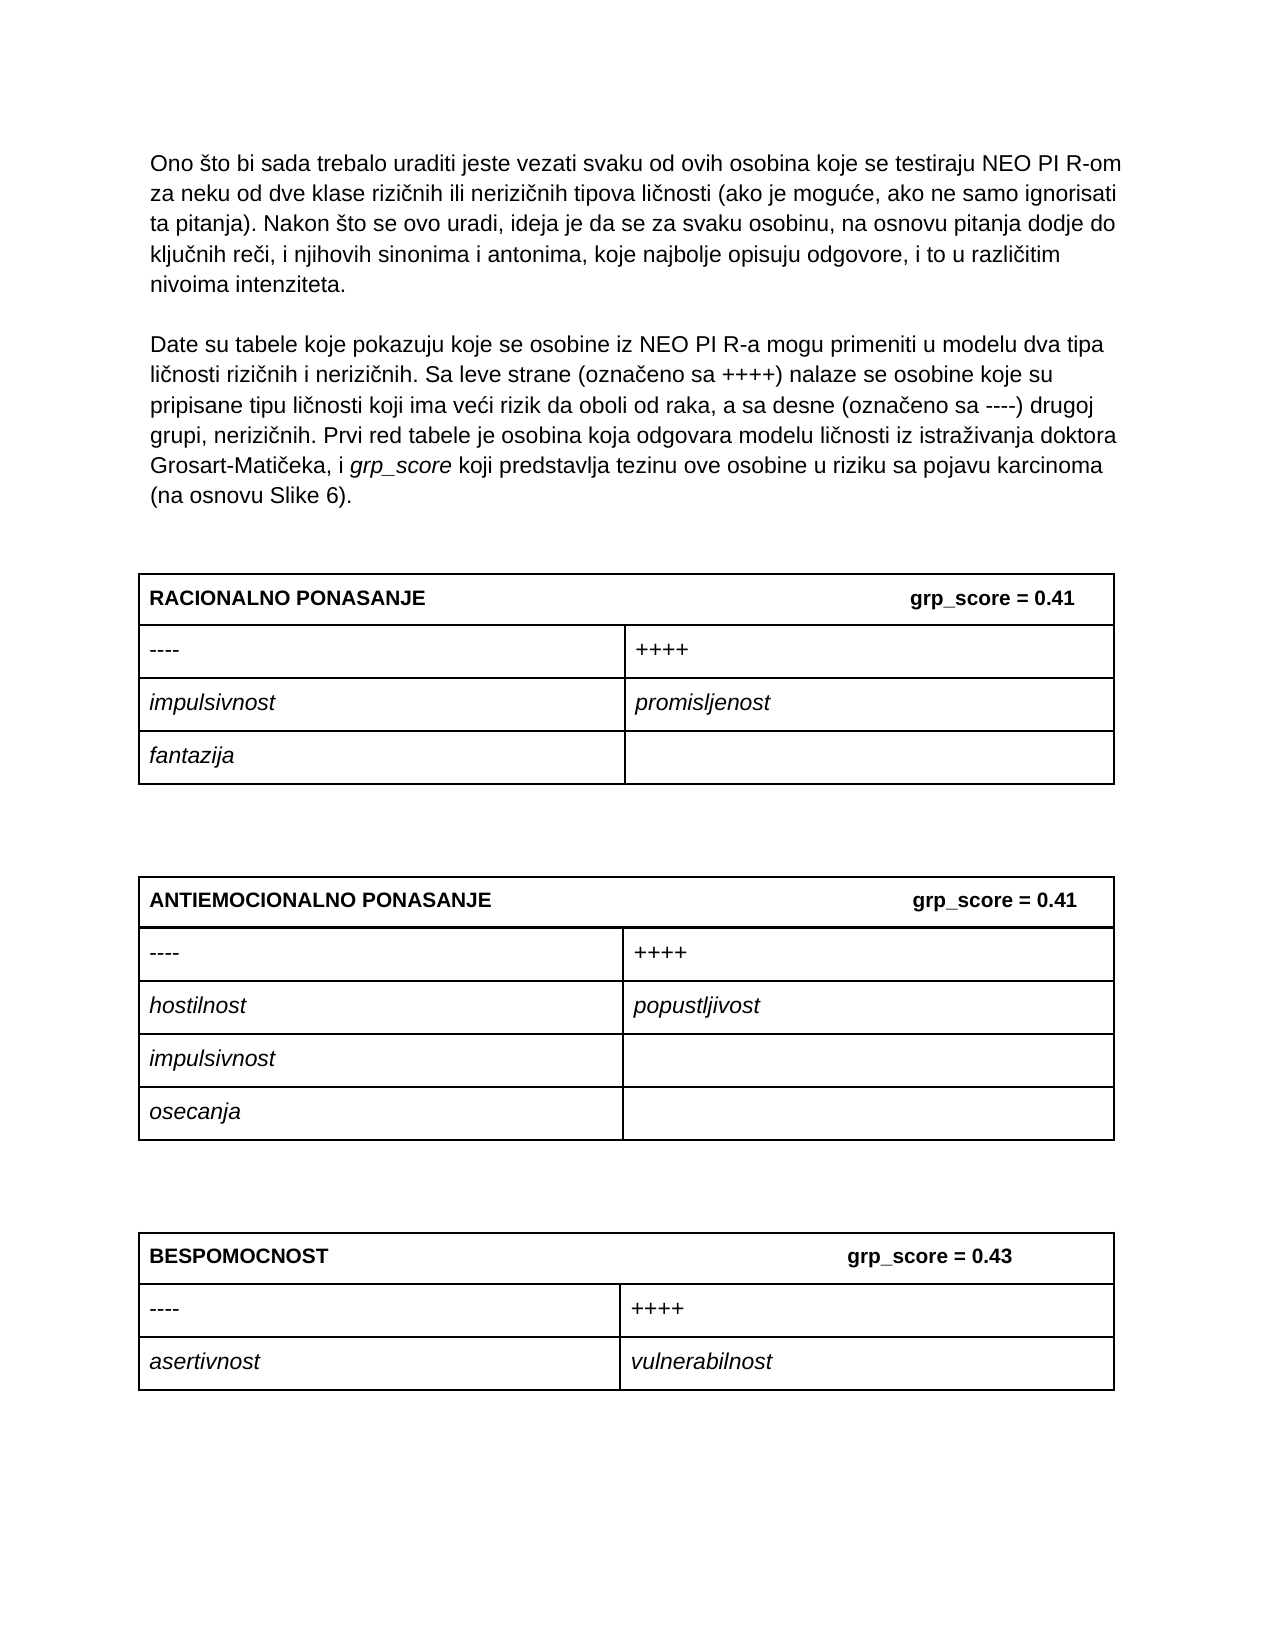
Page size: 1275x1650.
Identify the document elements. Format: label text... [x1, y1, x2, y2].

table_header BESPOMOCNOST grp_score = 0.43 [140, 1234, 1113, 1282]
table_cell impulsivnost [140, 1035, 622, 1086]
table_cell promisljenost [626, 679, 1113, 730]
text Ono što bi sada trebalo uraditi jeste vezati svaku od ovih osobina koje se testiraju NEO PI R-om za neku od dve klase rizičnih ili nerizičnih tipova ličnosti (ako je moguće, ako ne samo ignorisati ta pitanja). Nakon što se ovo uradi, ideja je da se za svaku osobinu, na osnovu pitanja dodje do ključnih reči, i njihovih sinonima i antonima, koje najbolje opisuju odgovore, i to u različitim nivoima intenziteta. [150, 150, 1125, 297]
table_cell [626, 732, 1113, 783]
table_cell hostilnost [140, 982, 622, 1033]
table_cell ---- [140, 626, 624, 677]
table_header ANTIEMOCIONALNO PONASANJE grp_score = 0.41 [140, 878, 1113, 926]
table_header RACIONALNO PONASANJE grp_score = 0.41 [140, 575, 1113, 624]
table_cell vulnerabilnost [621, 1338, 1113, 1389]
table_cell fantazija [140, 732, 624, 783]
table_cell ++++ [624, 929, 1113, 979]
table_cell ++++ [626, 626, 1113, 677]
table_cell [624, 1035, 1113, 1086]
table_cell asertivnost [140, 1338, 619, 1389]
text Date su tabele koje pokazuju koje se osobine iz NEO PI R-a mogu primeniti u modelu dva tipa ličnosti rizičnih i nerizičnih. Sa leve strane (označeno sa ++++) nalaze se osobine koje su pripisane tipu ličnosti koji ima veći rizik da oboli od raka, a sa desne (označeno sa ----) drugoj grupi, nerizičnih. Prvi red tabele je osobina koja odgovara modelu ličnosti iz istraživanja doktora Grosart-Matičeka, i grp_score koji predstavlja tezinu ove osobine u riziku sa pojavu karcinoma (na osnovu Slike 6). [150, 331, 1125, 509]
table_cell impulsivnost [140, 679, 624, 730]
table_cell popustljivost [624, 982, 1113, 1033]
table_cell ---- [140, 929, 622, 979]
table_cell osecanja [140, 1088, 622, 1139]
table_cell ---- [140, 1285, 619, 1336]
table_cell [624, 1088, 1113, 1139]
table_cell ++++ [621, 1285, 1113, 1336]
